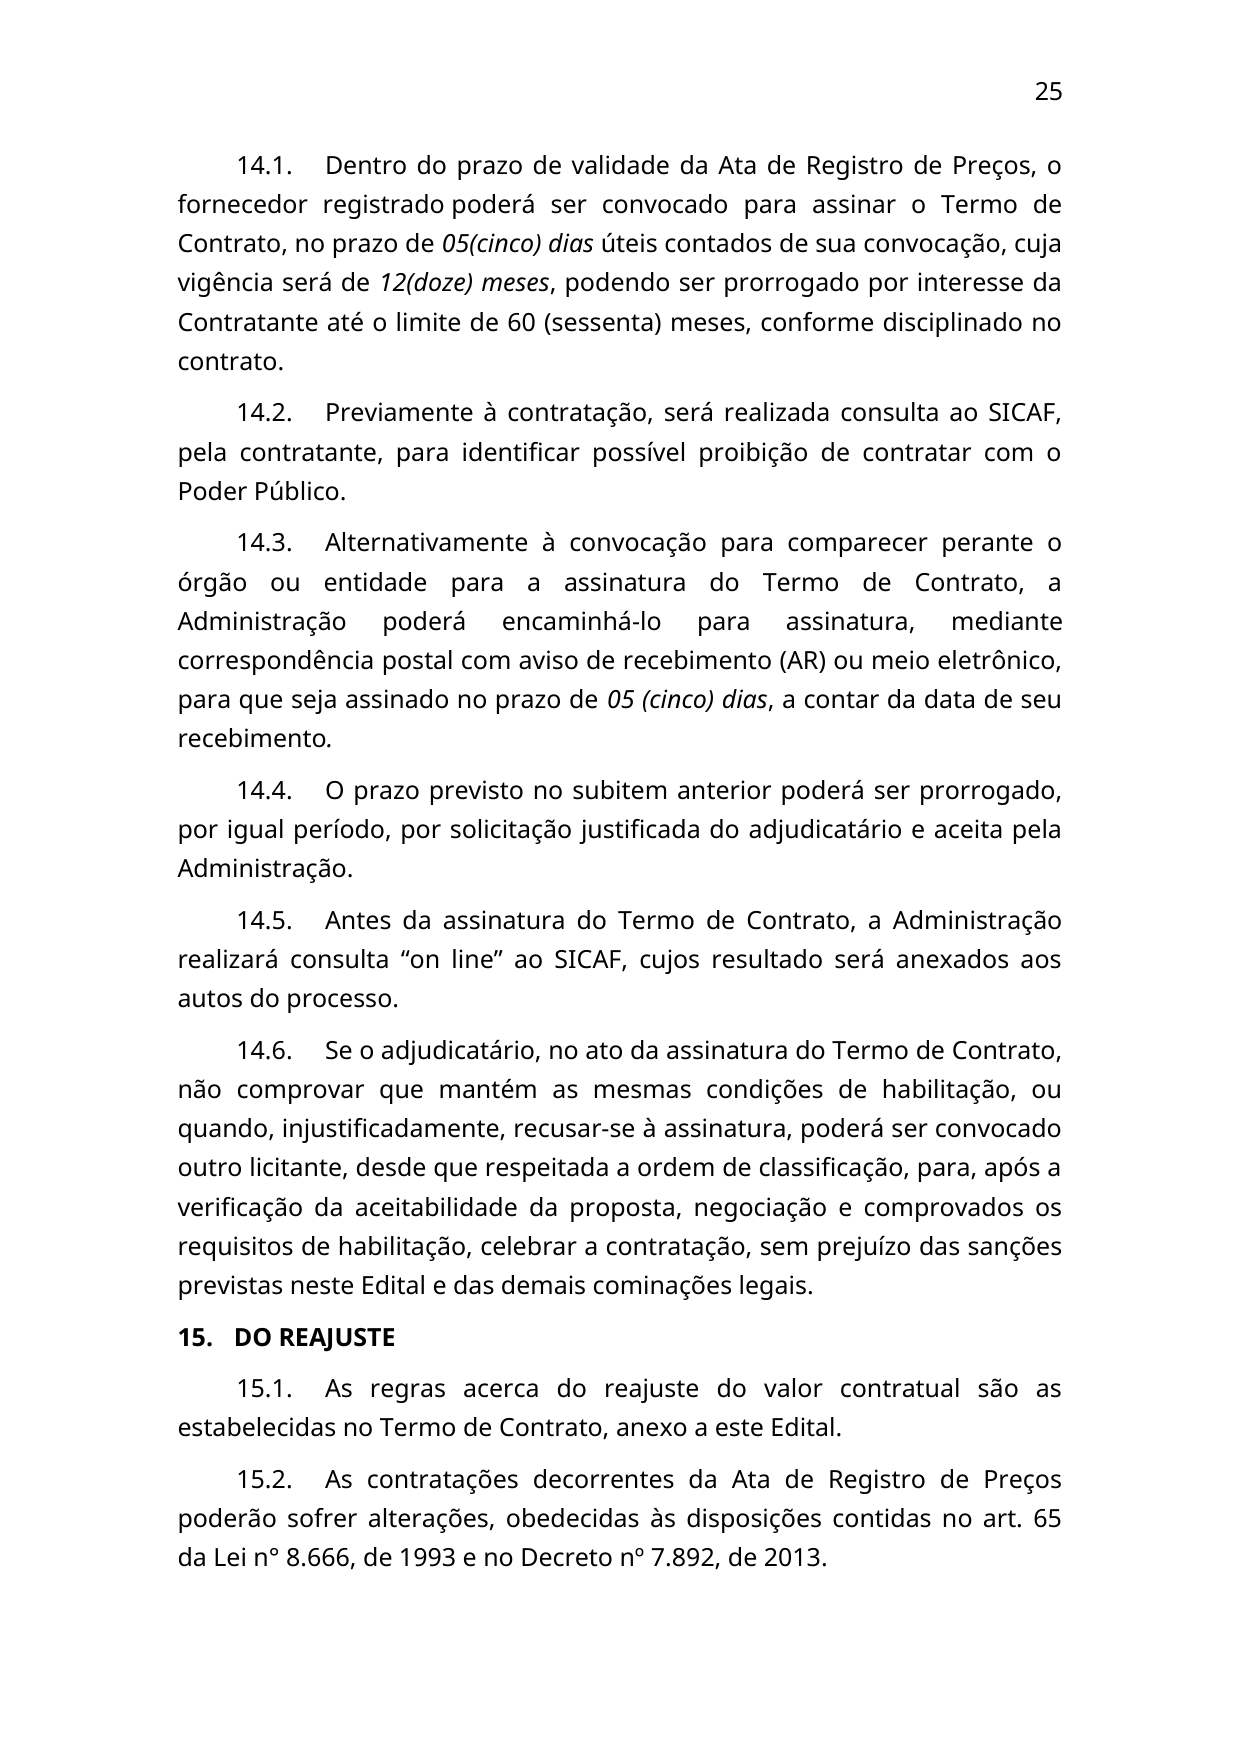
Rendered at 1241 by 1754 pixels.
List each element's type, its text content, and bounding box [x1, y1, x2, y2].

list As contratações decorrentes da Ata de Registro de Preços poderão sofrer alterações, obedecidas às disposições contidas no art. 65 da Lei n° 8.666, de 1993 e no Decreto nº 7.892, de 2013. [177, 1462, 1063, 1574]
list Alternativamente à convocação para comparecer perante o órgão ou entidade para a assinatura do Termo de Contrato, a Administração poderá encaminhá-lo para assinatura, mediante correspondência postal com aviso de recebimento (AR) ou meio eletrônico, para que seja assinado no prazo de 05 (cinco) dias, a contar da data de seu recebimento. [177, 525, 1063, 755]
list Dentro do prazo de validade da Ata de Registro de Preços, o fornecedor registrado poderá ser convocado para assinar o Termo de Contrato, no prazo de 05(cinco) dias úteis contados de sua convocação, cuja vigência será de 12(doze) meses, podendo ser prorrogado por interesse da Contratante até o limite de 60 (sessenta) meses, conforme disciplinado no contrato. [177, 148, 1063, 377]
list O prazo previsto no subitem anterior poderá ser prorrogado, por igual período, por solicitação justificada do adjudicatário e aceita pela Administração. [177, 773, 1063, 885]
list DO REAJUSTE [177, 1319, 1063, 1353]
list Antes da assinatura do Termo de Contrato, a Administração realizará consulta “on line” ao SICAF, cujos resultado será anexados aos autos do processo. [177, 903, 1063, 1015]
list As regras acerca do reajuste do valor contratual são as estabelecidas no Termo de Contrato, anexo a este Edital. [177, 1371, 1063, 1444]
list Previamente à contratação, será realizada consulta ao SICAF, pela contratante, para identificar possível proibição de contratar com o Poder Público. [177, 395, 1063, 507]
list Se o adjudicatário, no ato da assinatura do Termo de Contrato, não comprovar que mantém as mesmas condições de habilitação, ou quando, injustificadamente, recusar-se à assinatura, poderá ser convocado outro licitante, desde que respeitada a ordem de classificação, para, após a verificação da aceitabilidade da proposta, negociação e comprovados os requisitos de habilitação, celebrar a contratação, sem prejuízo das sanções previstas neste Edital e das demais cominações legais. [177, 1033, 1063, 1302]
